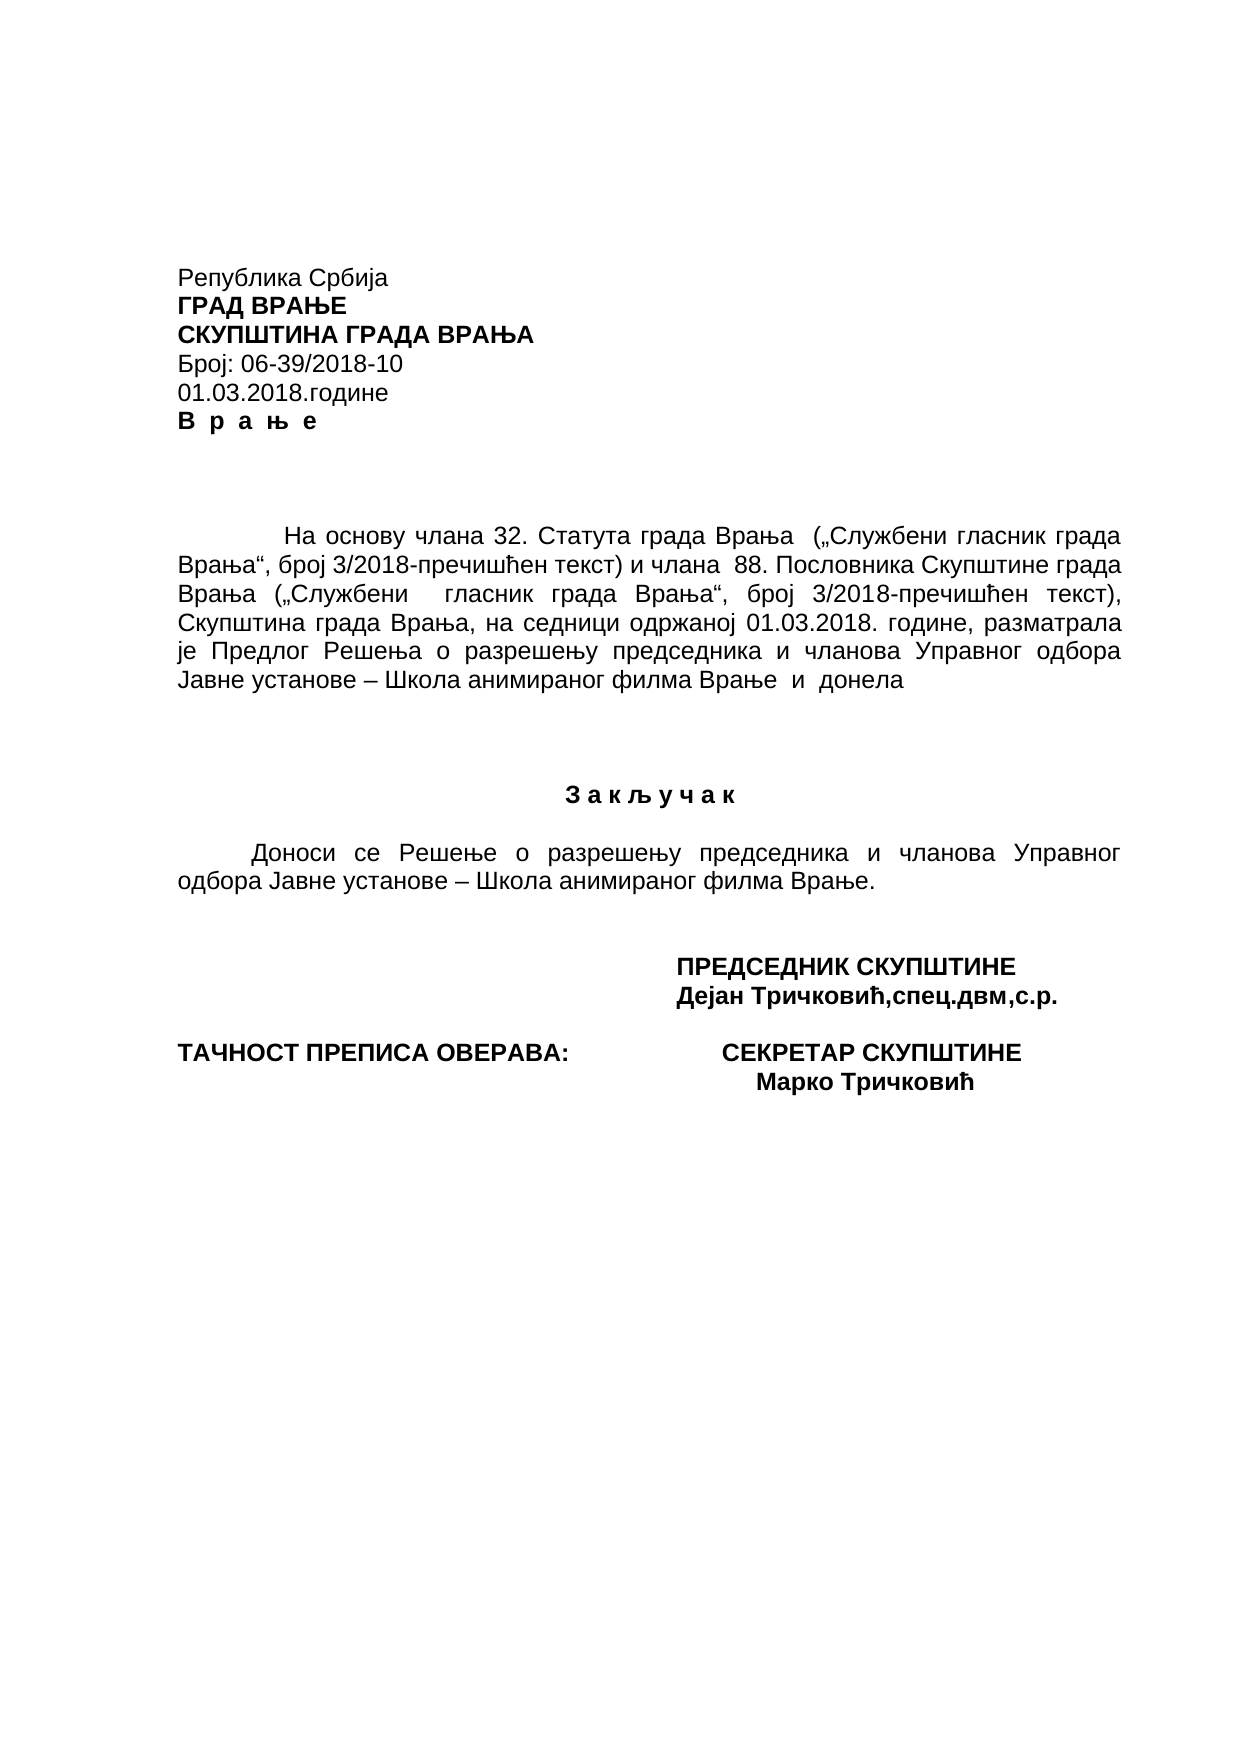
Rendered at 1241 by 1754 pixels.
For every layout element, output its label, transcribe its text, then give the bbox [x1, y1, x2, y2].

text Република Србија [177, 263, 1122, 291]
text СКУПШТИНА ГРАДА ВРАЊА [177, 320, 1122, 349]
text ГРАД ВРАЊЕ [177, 291, 1122, 320]
text В р а њ е [177, 406, 1122, 435]
text На основу члана 32. Статута града Врања („Службени гласник града Врања“, број 3/2018-пречишћен текст) и члана 88. Пословника Скупштине града Врања („Службени гласник града Врања“, број 3/2018-пречишћен текст), Скупштина града Врања, на седници одржаној 01.03.2018. године, разматрала је Предлог Решења о разрешењу председника и чланова Управног одбора Јавне установе – Школа анимираног филма Врање и донела [177, 521, 1122, 694]
text Марко Тричковић [177, 1067, 1122, 1096]
text З а к љ у ч а к [177, 780, 1122, 809]
text ПРЕДСЕДНИК СКУПШТИНЕ [177, 952, 1122, 981]
text ТАЧНОСТ ПРЕПИСА ОВЕРАВА: СЕКРЕТАР СКУПШТИНЕ [177, 1038, 1122, 1067]
text Дејан Тричковић,спец.двм,с.р. [177, 981, 1122, 1009]
text 01.03.2018.године [177, 378, 1122, 406]
text Доноси се Решење о разрешењу председника и чланова Управног одбора Јавне установе – Школа анимираног филма Врање. [177, 838, 1122, 895]
text Број: 06-39/2018-10 [177, 349, 1122, 378]
